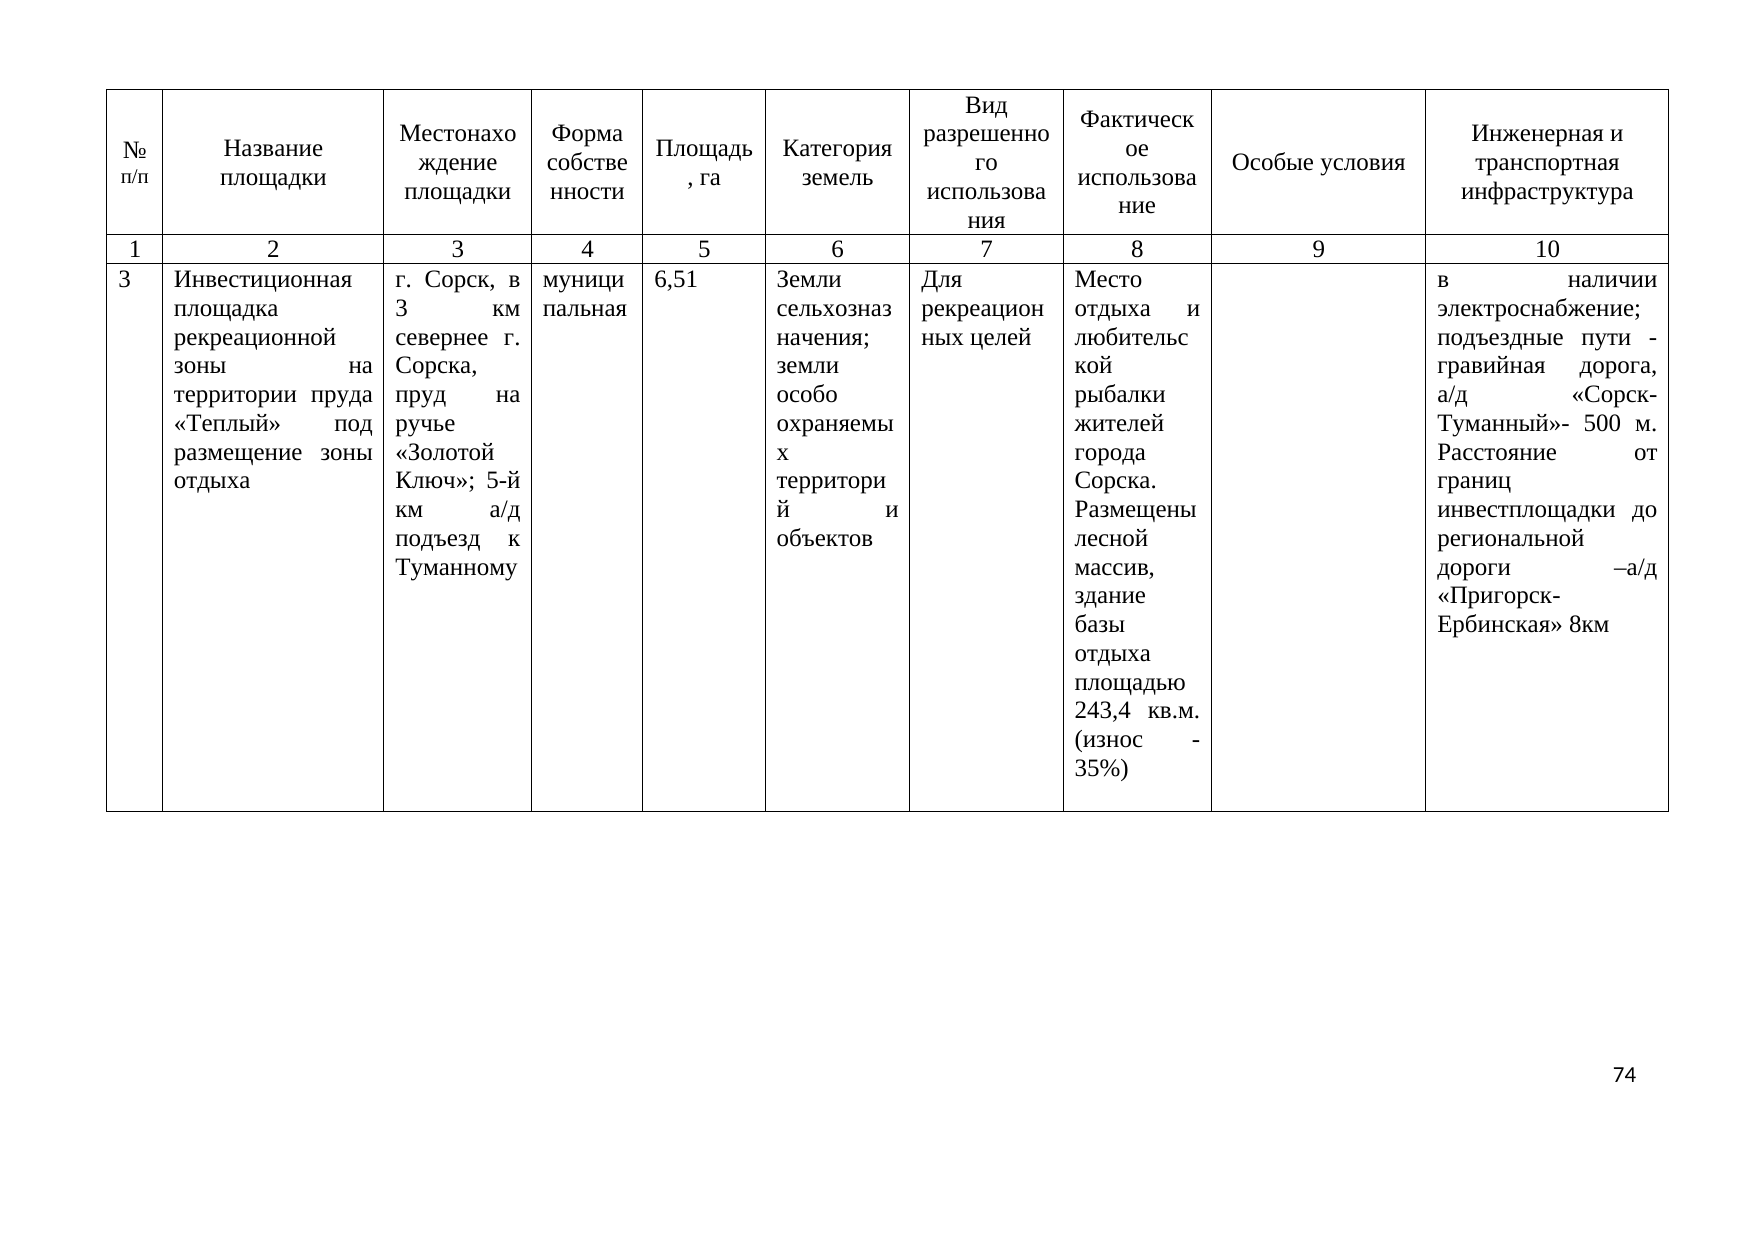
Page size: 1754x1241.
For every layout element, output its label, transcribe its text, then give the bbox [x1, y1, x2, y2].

table_header Название площадки [163, 90, 383, 233]
table_header Категория земель [766, 90, 909, 233]
table_cell 3 [384, 235, 531, 263]
table_cell Инвестиционная площадка рекреационной зоны на территории пруда «Теплый» под размещение зоны отдыха [163, 264, 383, 811]
table_cell 8 [1064, 235, 1211, 263]
table_cell 3 [107, 264, 162, 811]
table_cell 1 [107, 235, 162, 263]
table_header № п/п [107, 90, 162, 233]
table_cell 2 [163, 235, 383, 263]
table_cell 10 [1426, 235, 1668, 263]
table_header Вид разрешенного использования [910, 90, 1063, 233]
table_header Инженерная и транспортная инфраструктура [1426, 90, 1668, 233]
table_cell 5 [643, 235, 765, 263]
table_cell [1212, 264, 1425, 811]
table_cell 6,51 [643, 264, 765, 811]
table_cell Для рекреационных целей [910, 264, 1063, 811]
table_header Местонахождение площадки [384, 90, 531, 233]
table_cell Место отдыха и любительской рыбалки жителей города Сорска. Размещены лесной массив, здание базы отдыха площадью 243,4 кв.м. (износ -35%) [1064, 264, 1211, 811]
table_cell г. Сорск, в севернее г. Сорска, пруд на ручье «Золотой Ключ»; 5-й км а/д подъезд к Туманному [384, 264, 531, 811]
table_header Особые условия [1212, 90, 1425, 233]
table_header Фактическое использование [1064, 90, 1211, 233]
table_cell в наличии электроснабжение; подъездные пути - гравийная дорога, а/д «Сорск-Туманный»- . Расстояние от границ инвестплощадки до региональной дороги –а/д «Пригорск-Ербинская» 8км [1426, 264, 1668, 811]
table_cell 7 [910, 235, 1063, 263]
table_header Форма собственности [532, 90, 642, 233]
table_header Площадь, га [643, 90, 765, 233]
table_cell Земли сельхозназначения; земли особо охраняемых территорий и объектов [766, 264, 909, 811]
table_cell 6 [766, 235, 909, 263]
table_cell 9 [1212, 235, 1425, 263]
table_cell муниципальная [532, 264, 642, 811]
table_cell 4 [532, 235, 642, 263]
